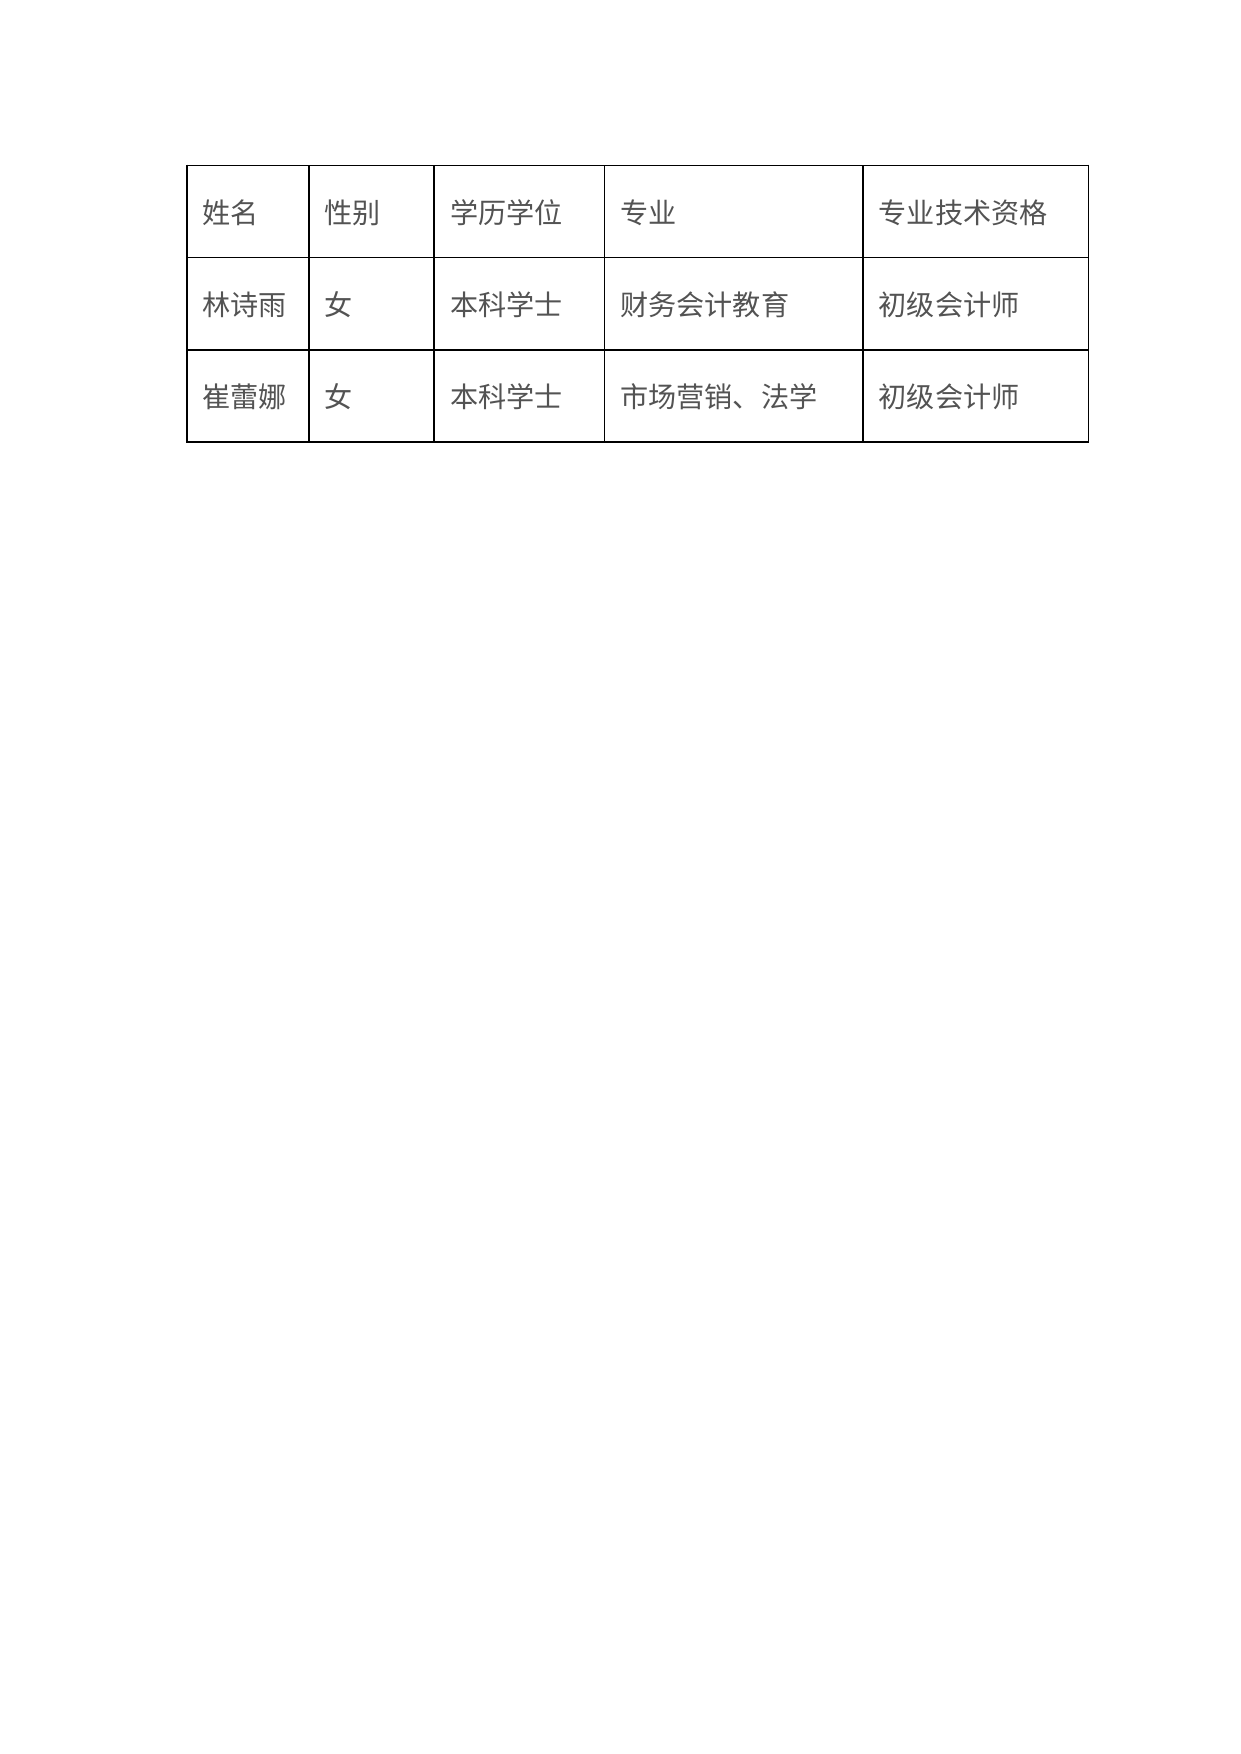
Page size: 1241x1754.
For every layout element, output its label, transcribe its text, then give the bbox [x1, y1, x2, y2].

table_header 性别 [310, 166, 433, 257]
table_cell 初级会计师 [864, 351, 1088, 441]
table_cell 女 [310, 351, 433, 441]
table_cell 市场营销、法学 [605, 351, 862, 441]
table_cell 本科学士 [435, 258, 604, 349]
table_header 专业技术资格 [864, 166, 1088, 257]
table_cell 林诗雨 [188, 258, 308, 349]
table_cell 女 [310, 258, 433, 349]
table_header 姓名 [188, 166, 308, 257]
table_header 专业 [605, 166, 862, 257]
table_cell 初级会计师 [864, 258, 1088, 349]
table_cell 本科学士 [435, 351, 604, 441]
table_cell 财务会计教育 [605, 258, 862, 349]
table_cell 崔蕾娜 [188, 351, 308, 441]
table_header 学历学位 [435, 166, 604, 257]
